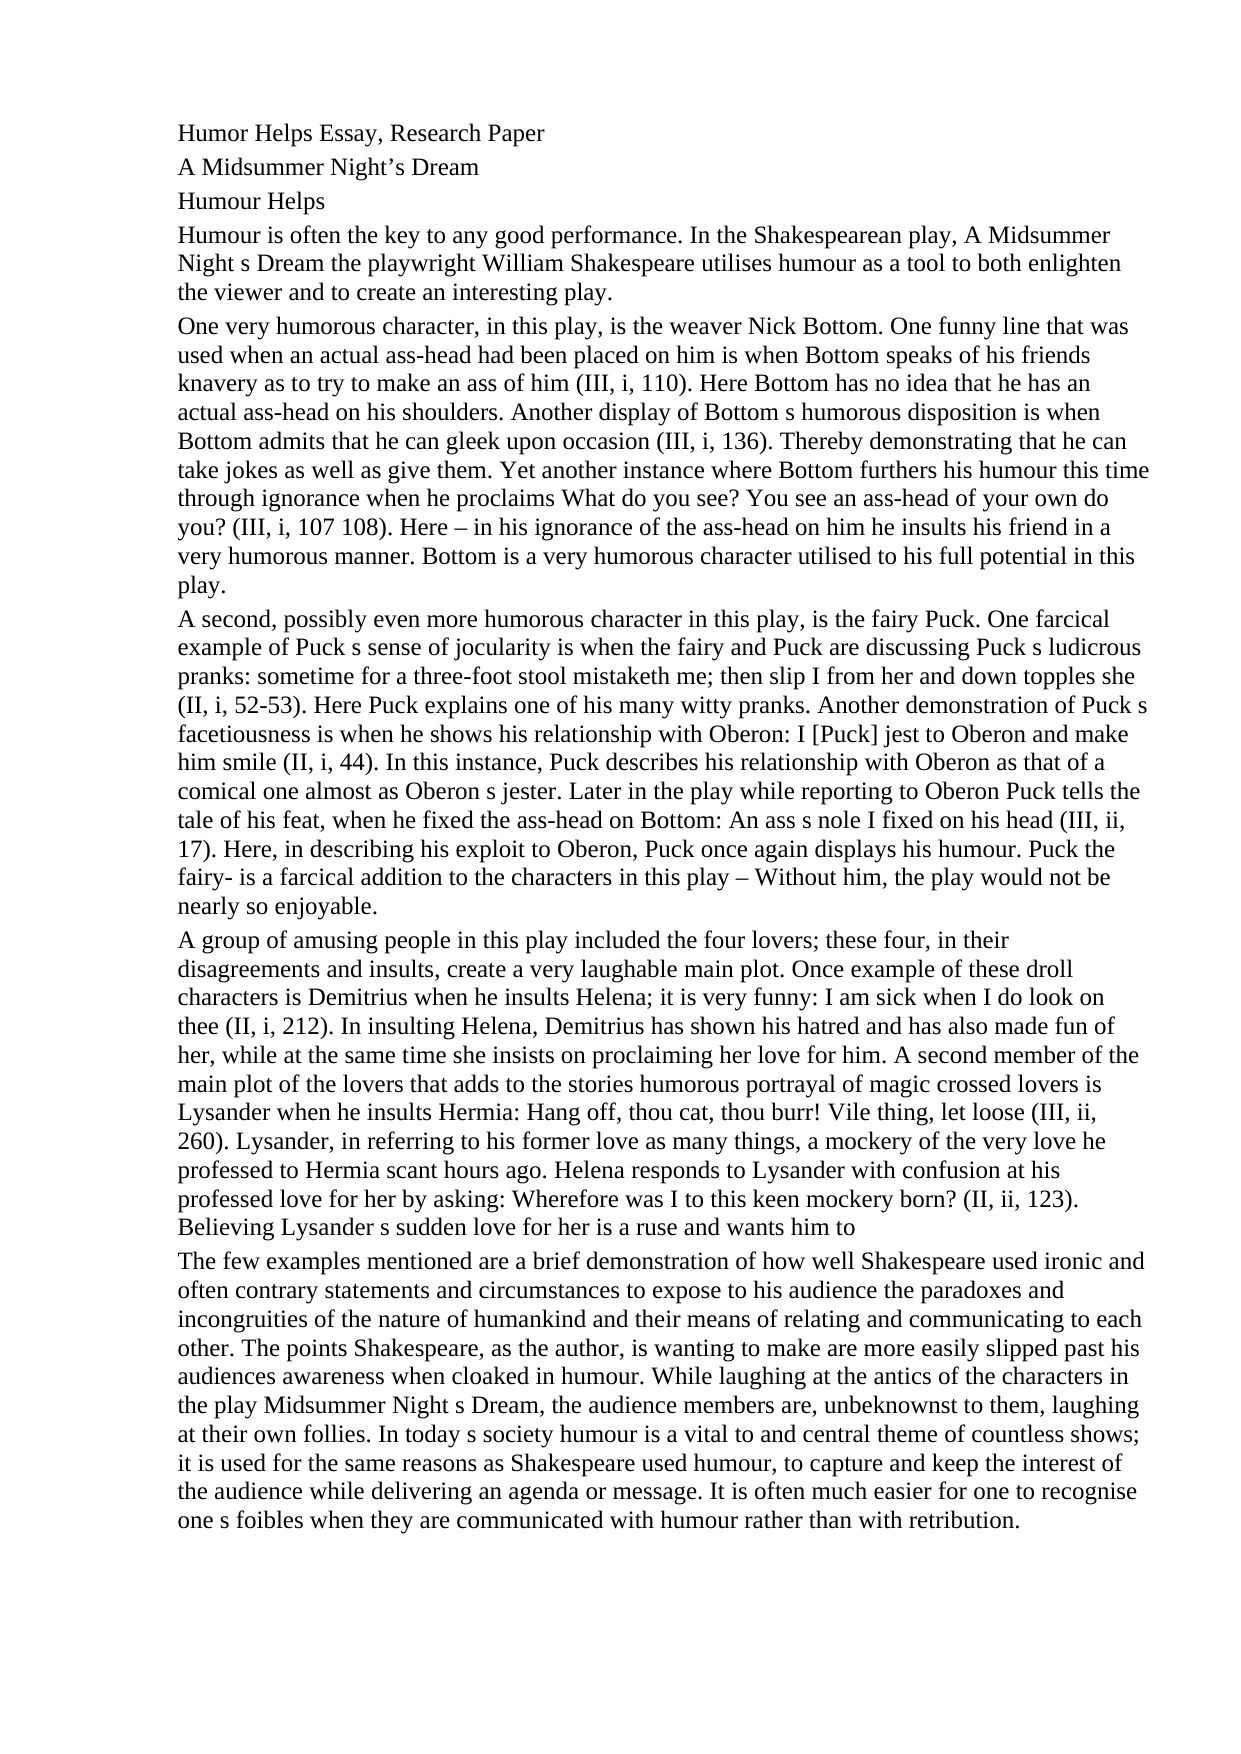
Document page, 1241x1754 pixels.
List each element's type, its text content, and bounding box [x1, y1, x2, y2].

text Humour is often the key to any good performance. In the Shakespearean play, A Midsummer Night s Dream the playwright William Shakespeare utilises humour as a tool to both enlighten the viewer and to create an interesting play. [177, 220, 1152, 306]
text A group of amusing people in this play included the four lovers; these four, in their disagreements and insults, create a very laughable main plot. Once example of these droll characters is Demitrius when he insults Helena; it is very funny: I am sick when I do look on thee (II, i, 212). In insulting Helena, Demitrius has shown his hatred and has also made fun of her, while at the same time she insists on proclaiming her love for him. A second member of the main plot of the lovers that adds to the stories humorous portrayal of magic crossed lovers is Lysander when he insults Hermia: Hang off, thou cat, thou burr! Vile thing, let loose (III, ii, 260). Lysander, in referring to his former love as many things, a mockery of the very love he professed to Hermia scant hours ago. Helena responds to Lysander with confusion at his professed love for her by asking: Wherefore was I to this keen mockery born? (II, ii, 123). Believing Lysander s sudden love for her is a ruse and wants him to [177, 925, 1152, 1241]
text A second, possibly even more humorous character in this play, is the fairy Puck. One farcical example of Puck s sense of jocularity is when the fairy and Puck are discussing Puck s ludicrous pranks: sometime for a three-foot stool mistaketh me; then slip I from her and down topples she (II, i, 52-53). Here Puck explains one of his many witty pranks. Another demonstration of Puck s facetiousness is when he shows his relationship with Oberon: I [Puck] jest to Oberon and make him smile (II, i, 44). In this instance, Puck describes his relationship with Oberon as that of a comical one almost as Oberon s jester. Later in the play while reporting to Oberon Puck tells the tale of his feat, when he fixed the ass-head on Bottom: An ass s nole I fixed on his head (III, ii, 17). Here, in describing his exploit to Oberon, Puck once again displays his humour. Puck the fairy- is a farcical addition to the characters in this play – Without him, the play would not be nearly so enjoyable. [177, 604, 1152, 920]
text One very humorous character, in this play, is the weaver Nick Bottom. One funny line that was used when an actual ass-head had been placed on him is when Bottom speaks of his friends knavery as to try to make an ass of him (III, i, 110). Here Bottom has no idea that he has an actual ass-head on his shoulders. Another display of Bottom s humorous disposition is when Bottom admits that he can gleek upon occasion (III, i, 136). Thereby demonstrating that he can take jokes as well as give them. Yet another instance where Bottom furthers his humour this time through ignorance when he proclaims What do you see? You see an ass-head of your own do you? (III, i, 107 108). Here – in his ignorance of the ass-head on him he insults his friend in a very humorous manner. Bottom is a very humorous character utilised to his full potential in this play. [177, 311, 1152, 598]
text Humour Helps [177, 186, 1152, 214]
text A Midsummer Night’s Dream [177, 152, 1152, 181]
text The few examples mentioned are a brief demonstration of how well Shakespeare used ironic and often contrary statements and circumstances to expose to his audience the paradoxes and incongruities of the nature of humankind and their means of relating and communicating to each other. The points Shakespeare, as the author, is wanting to make are more easily slipped past his audiences awareness when cloaked in humour. While laughing at the antics of the characters in the play Midsummer Night s Dream, the audience members are, unbeknownst to them, laughing at their own follies. In today s society humour is a vital to and central theme of countless shows; it is used for the same reasons as Shakespeare used humour, to capture and keep the interest of the audience while delivering an agenda or message. It is often much easier for one to recognise one s foibles when they are communicated with humour rather than with retribution. [177, 1246, 1152, 1534]
text Humor Helps Essay, Research Paper [177, 118, 1152, 147]
